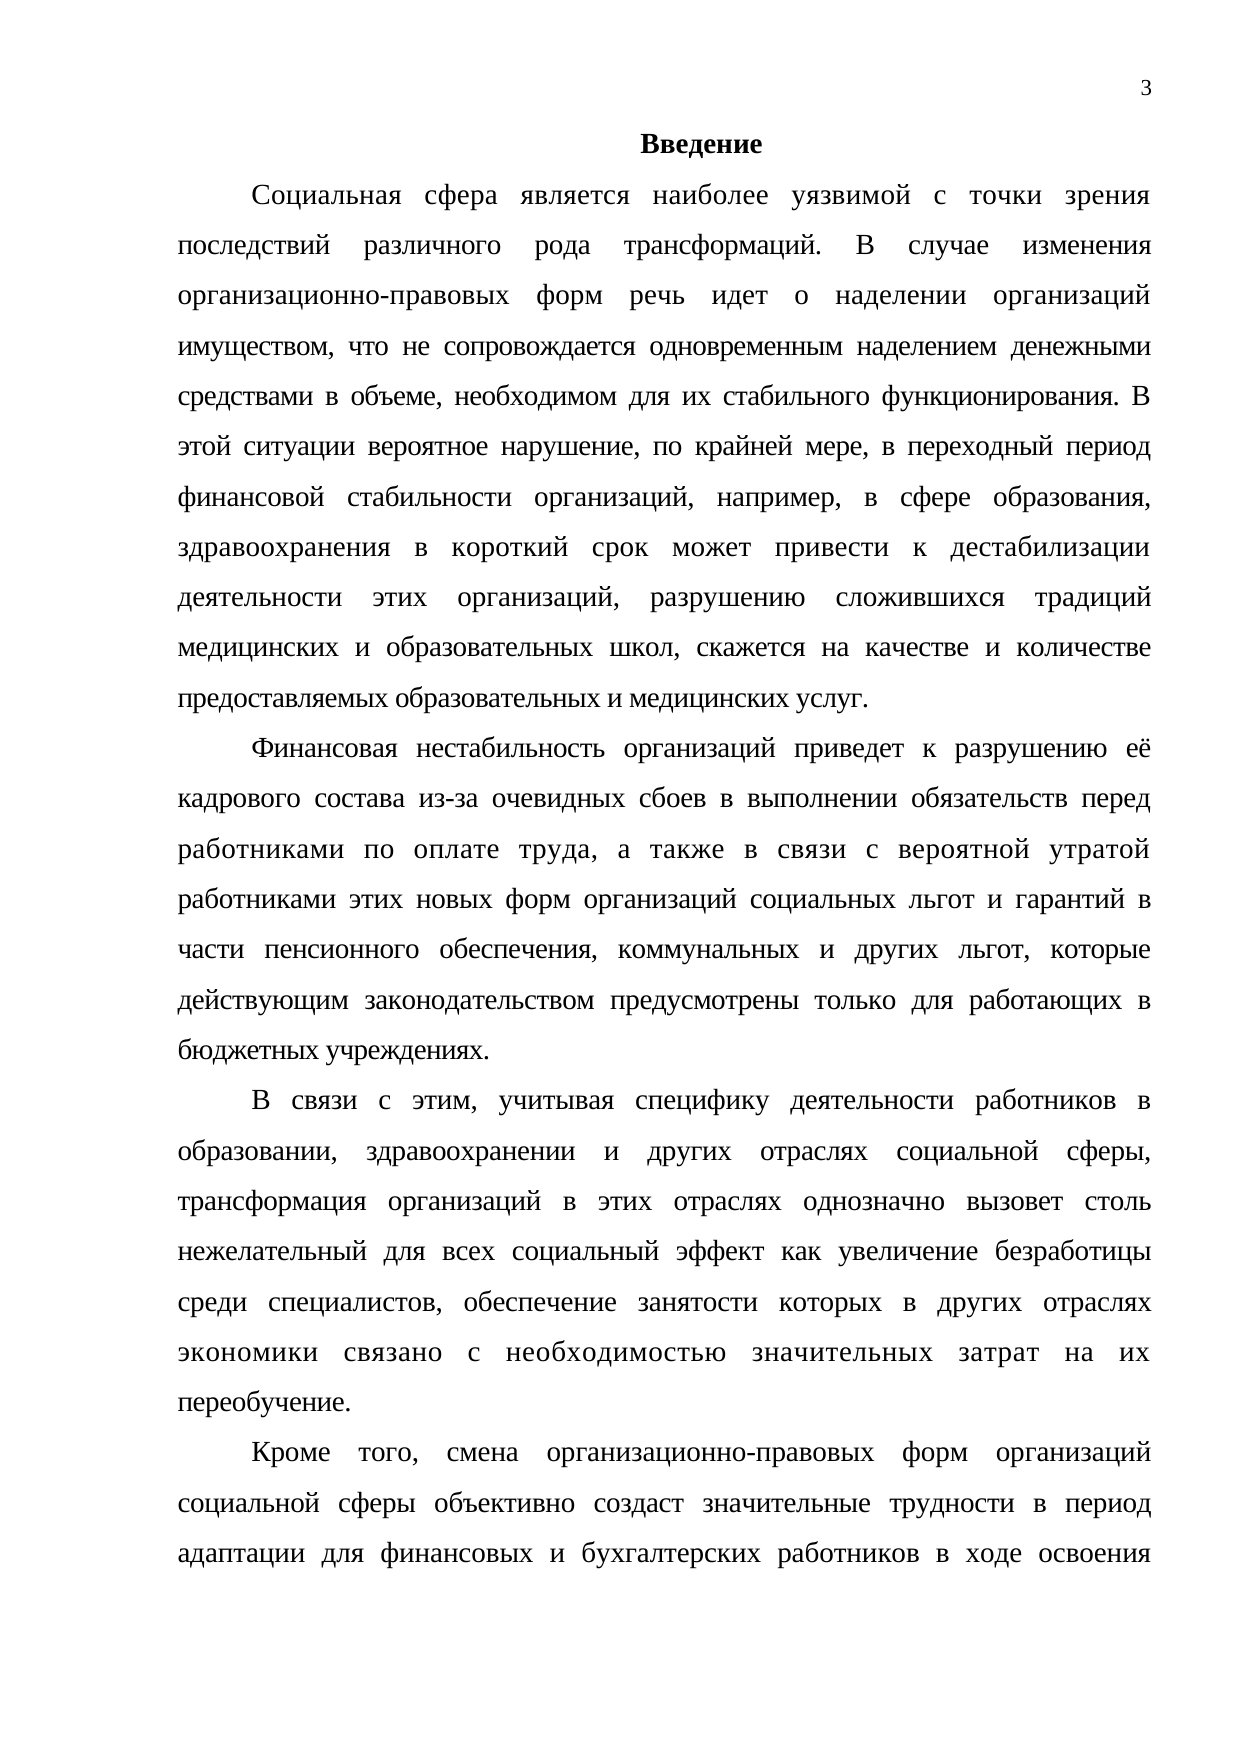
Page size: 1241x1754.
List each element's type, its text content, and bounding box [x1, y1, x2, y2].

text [177, 1434, 1152, 1569]
text Финансовая нестабильность организаций приведет к разрушению её кадрового состава из-за очевидных сбоев в выполнении обязательств перед работниками по оплате труда, а также в связи с вероятной утратой работниками этих новых форм организаций социальных льгот и гарантий в части пенсионного обеспечения, коммунальных и других льгот, которые действующим законодательством предусмотрены только для работающих в бюджетных учреждениях. [177, 730, 1152, 1066]
text Социальная сфера является наиболее уязвимой с точки зрения последствий различного рода трансформаций. В случае изменения организационно-правовых форм речь идет о наделении организаций имуществом, что не сопровождается одновременным наделением денежными средствами в объеме, необходимом для их стабильного функционирования. В этой ситуации вероятное нарушение, по крайней мере, в переходный период финансовой стабильности организаций, например, в сфере образования, здравоохранения в короткий срок может привести к дестабилизации деятельности этих организаций, разрушению сложившихся традиций медицинских и образовательных школ, скажется на качестве и количестве предоставляемых образовательных и медицинских услуг. [177, 177, 1152, 713]
text В связи с этим, учитывая специфику деятельности работников в образовании, здравоохранении и других отраслях социальной сферы, трансформация организаций в этих отраслях однозначно вызовет столь нежелательный для всех социальный эффект как увеличение безработицы среди специалистов, обеспечение занятости которых в других отраслях экономики связано с необходимостью значительных затрат на их переобучение. [177, 1082, 1152, 1418]
text Введение [177, 126, 1152, 160]
